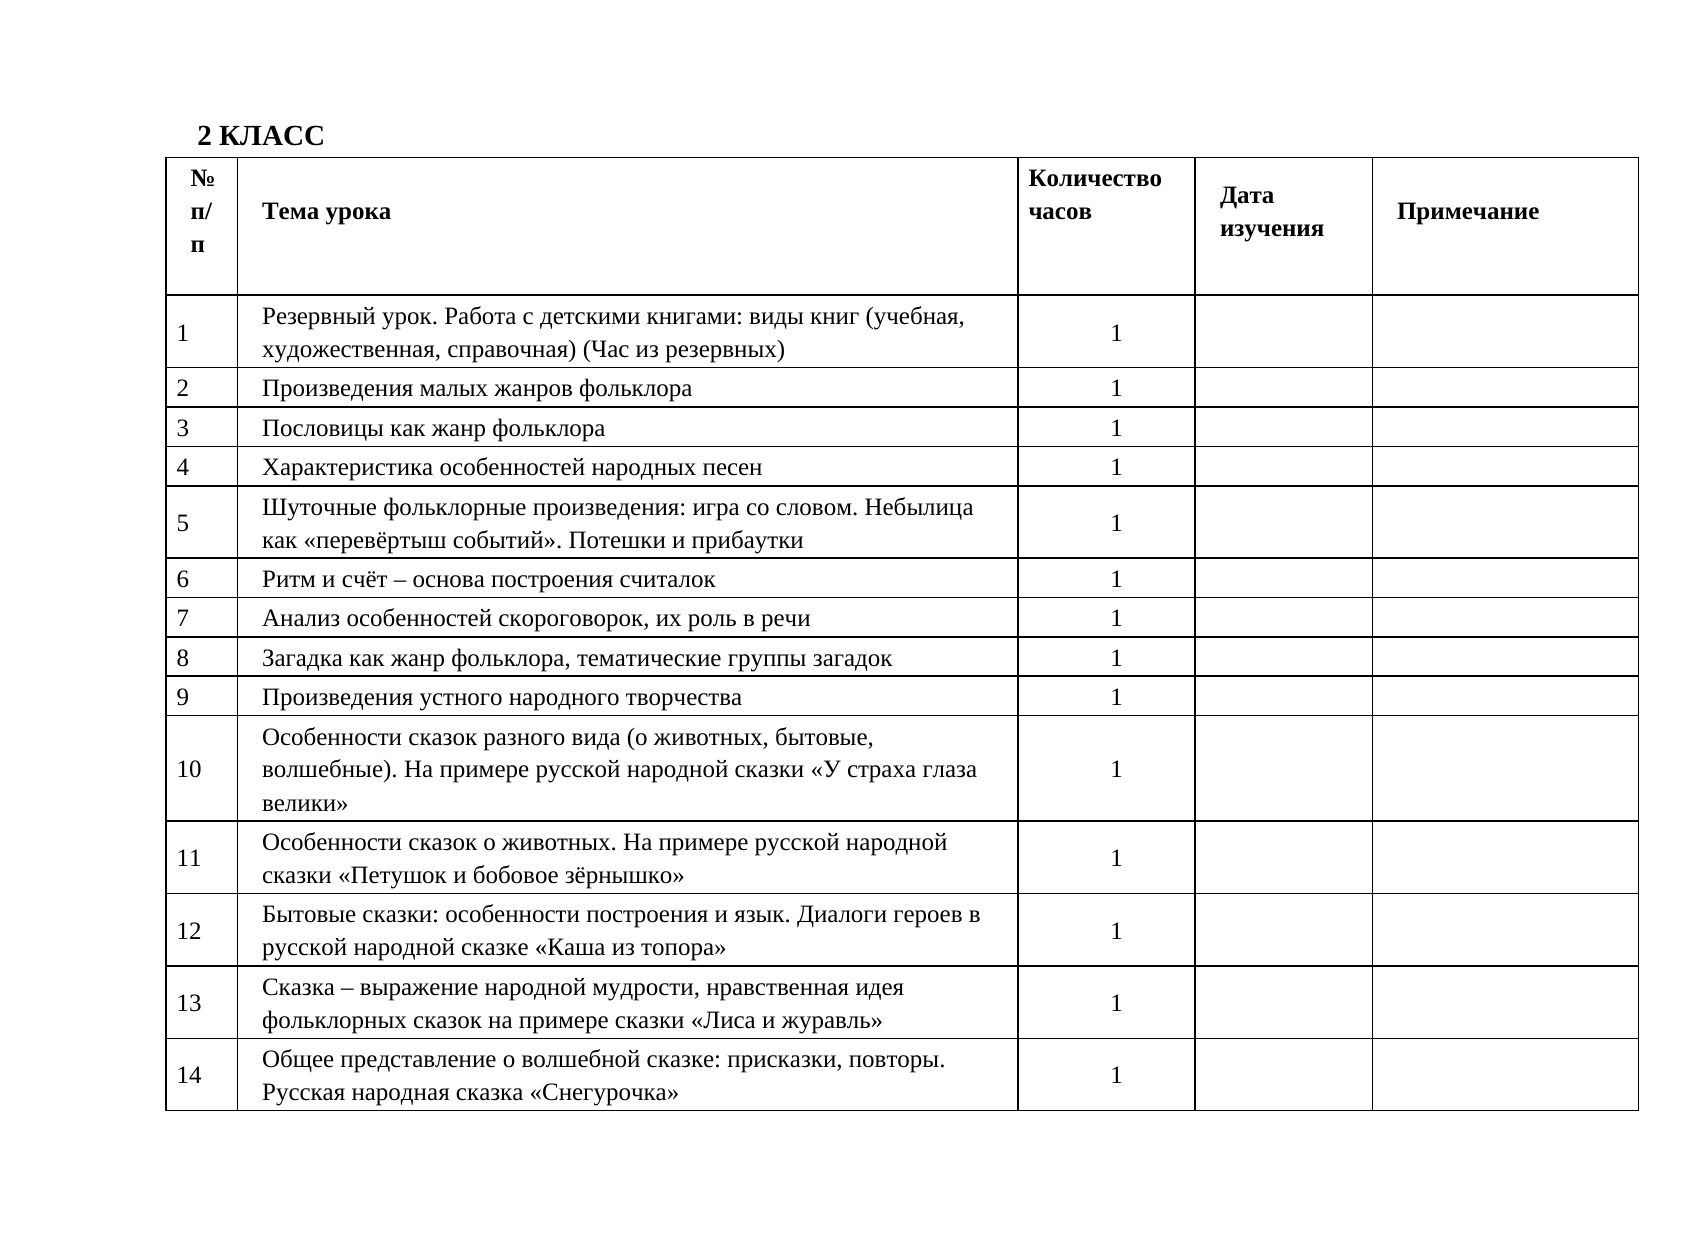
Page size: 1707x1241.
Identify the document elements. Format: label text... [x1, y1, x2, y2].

table_cell [1373, 894, 1638, 965]
table_cell Ритм и счёт – основа построения считалок [238, 559, 1017, 597]
table_cell [1373, 487, 1638, 557]
table_cell [1373, 1039, 1638, 1110]
table_cell [1196, 822, 1372, 893]
table_cell [1373, 559, 1638, 597]
table_cell 13 [167, 967, 237, 1037]
table_cell [1196, 559, 1372, 597]
table_cell [1196, 447, 1372, 485]
table_cell Пословицы как жанр фольклора [238, 408, 1017, 446]
table_cell 9 [167, 677, 237, 715]
table_cell 1 [1019, 677, 1194, 715]
table_cell 10 [167, 716, 237, 820]
table_header № п/п [167, 158, 237, 294]
table_header Дата изучения [1196, 158, 1372, 294]
table_header Количество часов [1019, 158, 1194, 229]
table_cell 1 [1019, 447, 1194, 485]
table_cell 1 [1019, 368, 1194, 406]
table_cell [1196, 894, 1372, 965]
table_cell [1196, 296, 1372, 367]
table_cell 1 [1019, 408, 1194, 446]
table_cell 1 [1019, 967, 1194, 1037]
table_cell 1 [1019, 716, 1194, 820]
table_cell [1373, 368, 1638, 406]
table_cell Особенности сказок разного вида (о животных, бытовые, волшебные). На примере русской народной сказки «У страха глаза велики» [238, 716, 1017, 820]
table_cell [1196, 598, 1372, 636]
table_cell Анализ особенностей скороговорок, их роль в речи [238, 598, 1017, 636]
table_cell 2 [167, 368, 237, 406]
table_cell 5 [167, 487, 237, 557]
table_cell [1196, 408, 1372, 446]
table_cell 1 [1019, 559, 1194, 597]
table_cell Шуточные фольклорные произведения: игра со словом. Небылица как «перевёртыш событий». Потешки и прибаутки [238, 487, 1017, 557]
table_cell [1196, 487, 1372, 557]
table_cell [1373, 598, 1638, 636]
table_cell Общее представление о волшебной сказке: присказки, повторы. Русская народная сказка «Снегурочка» [238, 1039, 1017, 1110]
table_cell Бытовые сказки: особенности построения и язык. Диалоги героев в русской народной сказке «Каша из топора» [238, 894, 1017, 965]
table_cell [1373, 716, 1638, 820]
table_cell [1373, 296, 1638, 367]
table_header Примечание [1373, 158, 1638, 294]
table_cell Загадка как жанр фольклора, тематические группы загадок [238, 638, 1017, 675]
table_header Тема урока [238, 158, 1017, 294]
table_cell 1 [1019, 296, 1194, 367]
table_cell 6 [167, 559, 237, 597]
table_cell [1373, 638, 1638, 675]
table_cell 1 [167, 296, 237, 367]
table_cell [1373, 447, 1638, 485]
table_cell [1373, 822, 1638, 893]
text 2 КЛАСС [190, 118, 1618, 152]
table_cell [1196, 967, 1372, 1037]
table_cell 12 [167, 894, 237, 965]
table_cell [1196, 368, 1372, 406]
table_cell 1 [1019, 598, 1194, 636]
table_cell 1 [1019, 1039, 1194, 1110]
table_cell Произведения устного народного творчества [238, 677, 1017, 715]
table_cell 7 [167, 598, 237, 636]
table_cell 11 [167, 822, 237, 893]
table_cell Характеристика особенностей народных песен [238, 447, 1017, 485]
table_cell [1373, 677, 1638, 715]
table_cell Сказка – выражение народной мудрости, нравственная идея фольклорных сказок на примере сказки «Лиса и журавль» [238, 967, 1017, 1037]
table_cell [1196, 677, 1372, 715]
table_cell Резервный урок. Работа с детскими книгами: виды книг (учебная, художественная, справочная) (Час из резервных) [238, 296, 1017, 367]
table_cell 14 [167, 1039, 237, 1110]
table_cell Произведения малых жанров фольклора [238, 368, 1017, 406]
table_cell 8 [167, 638, 237, 675]
table_cell [1196, 638, 1372, 675]
table_cell [1196, 716, 1372, 820]
table_cell [1373, 967, 1638, 1037]
table_cell Особенности сказок о животных. На примере русской народной сказки «Петушок и бобовое зёрнышко» [238, 822, 1017, 893]
table_cell [1373, 408, 1638, 446]
table_cell 1 [1019, 894, 1194, 965]
table_cell 4 [167, 447, 237, 485]
table_cell 1 [1019, 822, 1194, 893]
table_cell [1196, 1039, 1372, 1110]
table_cell 1 [1019, 487, 1194, 557]
table_cell [1019, 229, 1194, 294]
table_cell 1 [1019, 638, 1194, 675]
table_cell 3 [167, 408, 237, 446]
